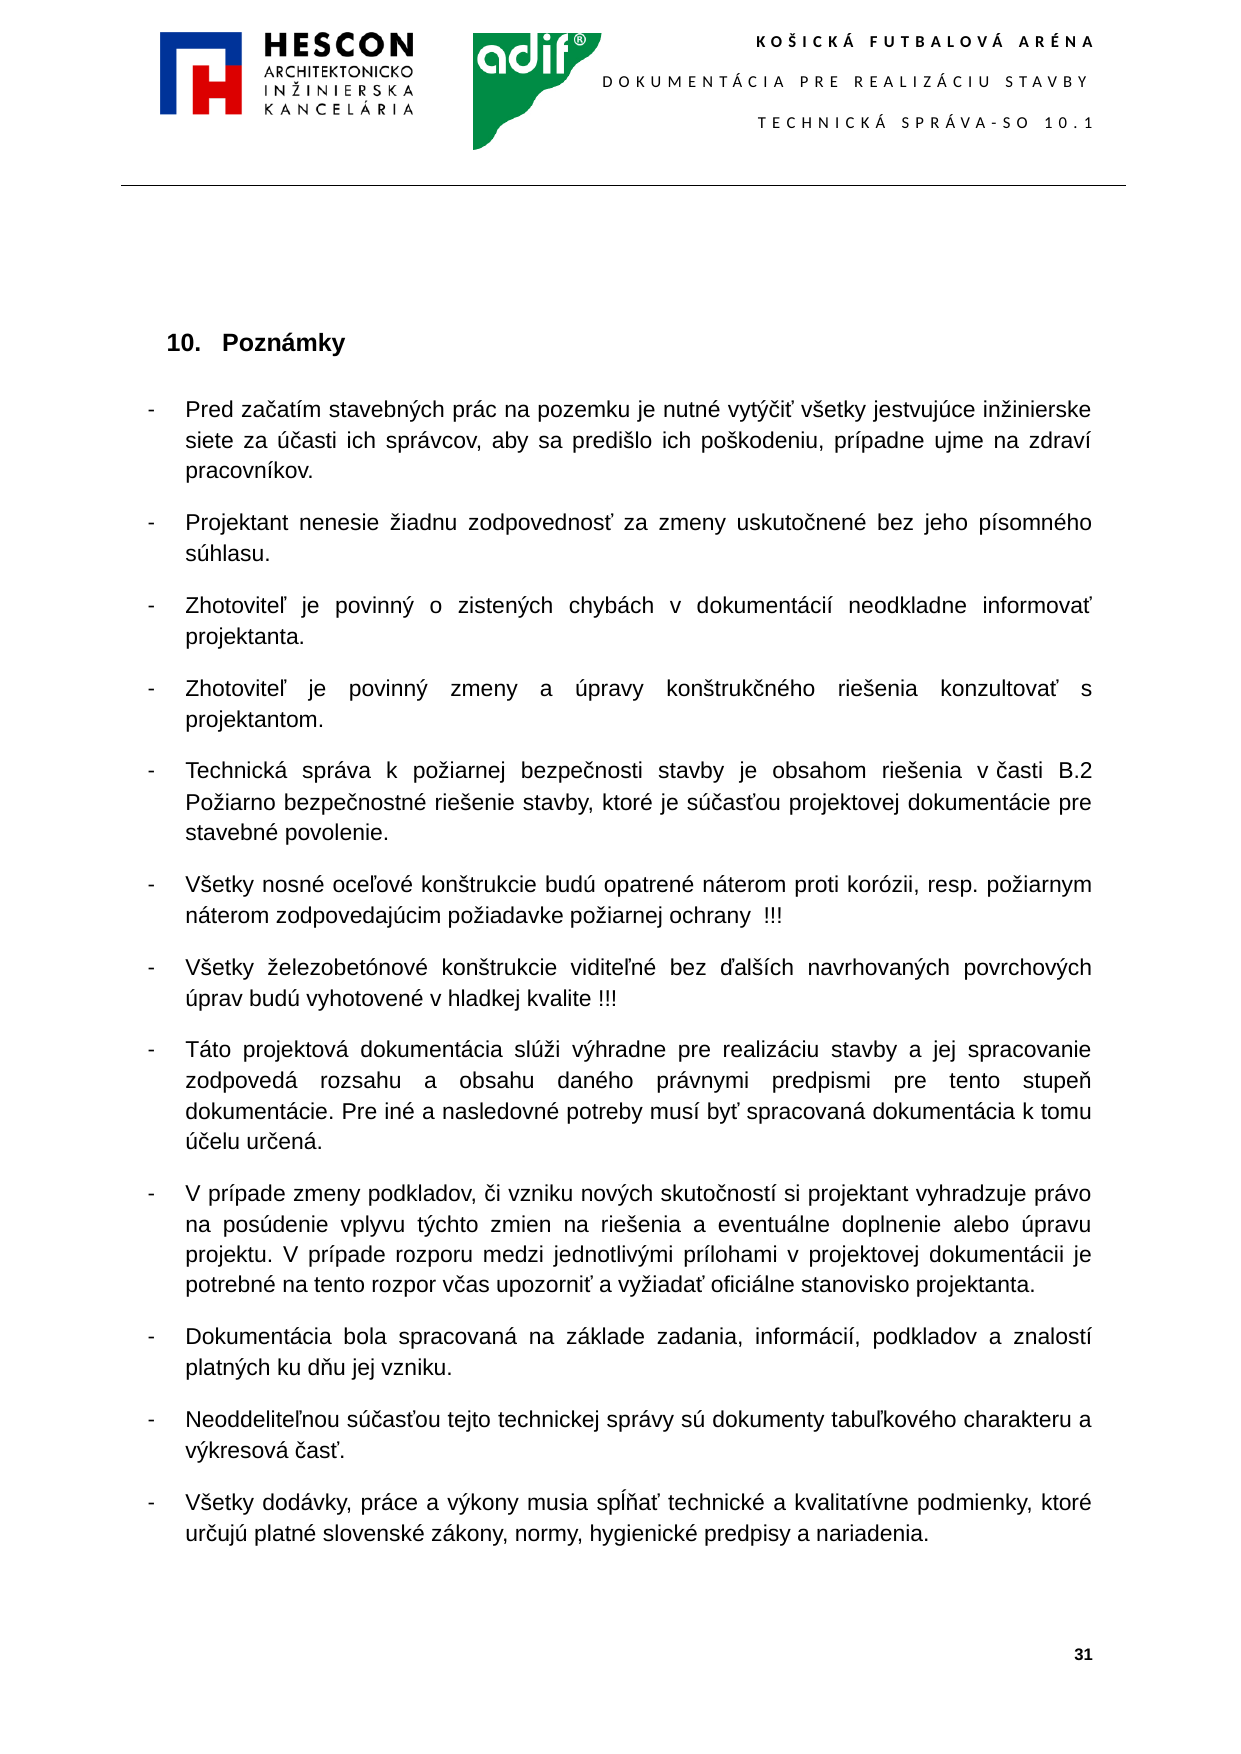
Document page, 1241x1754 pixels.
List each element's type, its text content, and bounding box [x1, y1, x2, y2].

list Všetky železobetónové konštrukcie viditeľné bez ďalších navrhovaných povrchových úprav budú vyhotovené v hladkej kvalite !!! [148, 953, 1092, 1011]
list Projektant nenesie žiadnu zodpovednosť za zmeny uskutočnené bez jeho písomného súhlasu. [148, 508, 1092, 566]
list Technická správa k požiarnej bezpečnosti stavby je obsahom riešenia v časti B.2 Požiarno bezpečnostné riešenie stavby, ktoré je súčasťou projektovej dokumentácie pre stavebné povolenie. [148, 757, 1092, 845]
list Všetky dodávky, práce a výkony musia spĺňať technické a kvalitatívne podmienky, ktoré určujú platné slovenské zákony, normy, hygienické predpisy a nariadenia. [148, 1488, 1092, 1546]
list V prípade zmeny podkladov, či vzniku nových skutočností si projektant vyhradzuje právo na posúdenie vplyvu týchto zmien na riešenia a eventuálne doplnenie alebo úpravu projektu. V prípade rozporu medzi jednotlivými prílohami v projektovej dokumentácii je potrebné na tento rozpor včas upozorniť a vyžiadať oficiálne stanovisko projektanta. [148, 1179, 1092, 1297]
list Táto projektová dokumentácia slúži výhradne pre realizáciu stavby a jej spracovanie zodpovedá rozsahu a obsahu daného právnymi predpismi pre tento stupeň dokumentácie. Pre iné a nasledovné potreby musí byť spracovaná dokumentácia k tomu účelu určená. [148, 1036, 1092, 1154]
list Dokumentácia bola spracovaná na základe zadania, informácií, podkladov a znalostí platných ku dňu jej vzniku. [148, 1322, 1092, 1380]
picture [160, 32, 413, 115]
list Zhotoviteľ je povinný zmeny a úpravy konštrukčného riešenia konzultovať s projektantom. [148, 674, 1092, 732]
list Neoddeliteľnou súčasťou tejto technickej správy sú dokumenty tabuľkového charakteru a výkresová časť. [148, 1405, 1092, 1463]
subtitle 10. Poznámky [166, 328, 1092, 356]
list Zhotoviteľ je povinný o zistených chybách v dokumentácií neodkladne informovať projektanta. [148, 591, 1092, 649]
list Všetky nosné oceľové konštrukcie budú opatrené náterom proti korózii, resp. požiarnym náterom zodpovedajúcim požiadavke požiarnej ochrany !!! [148, 870, 1092, 928]
list Pred začatím stavebných prác na pozemku je nutné vytýčiť všetky jestvujúce inžinierske siete za účasti ich správcov, aby sa predišlo ich poškodeniu, prípadne ujme na zdraví pracovníkov. [148, 395, 1092, 483]
picture [473, 33, 602, 150]
